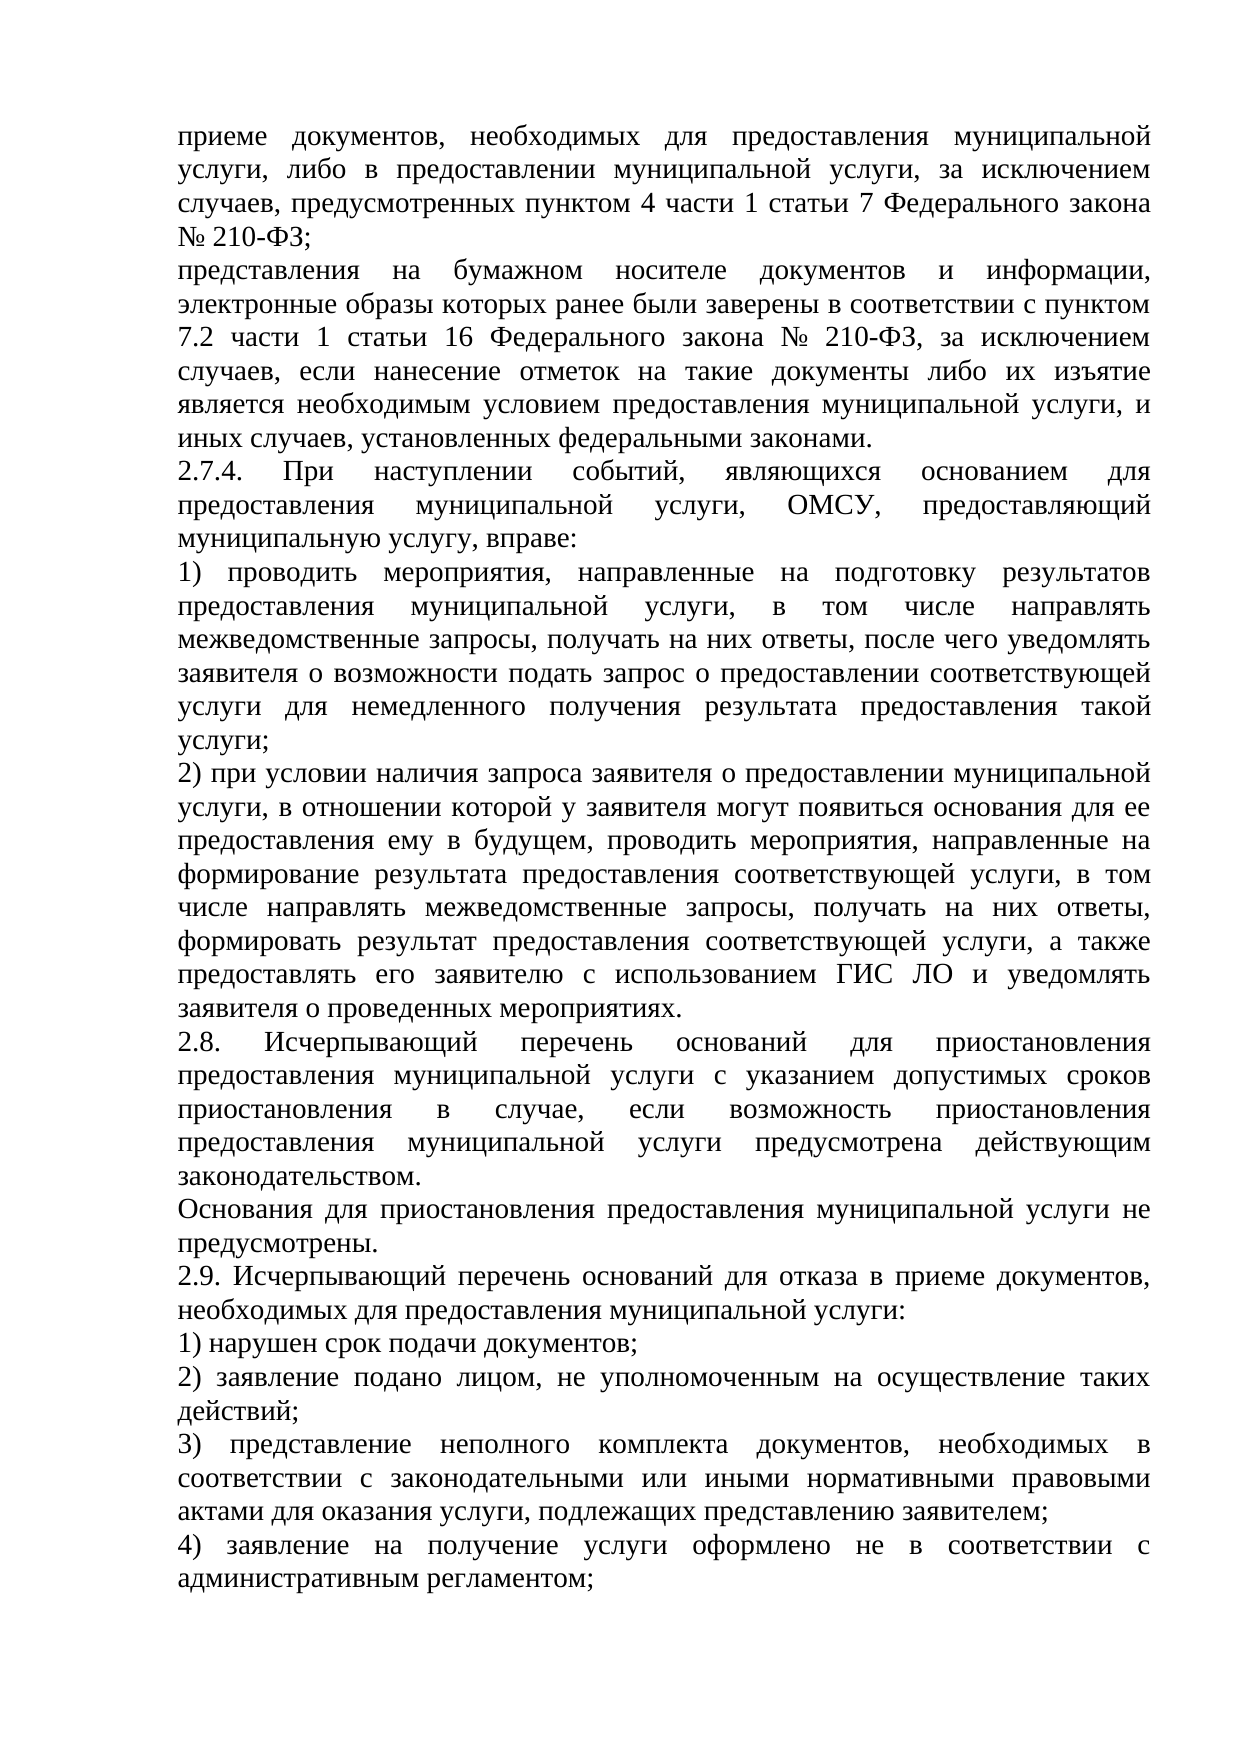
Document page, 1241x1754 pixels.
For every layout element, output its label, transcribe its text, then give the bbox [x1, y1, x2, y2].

text 2.9. Исчерпывающий перечень оснований для отказа в приеме документов, необходимых для предоставления муниципальной услуги: [177, 1258, 1152, 1326]
text 1) проводить мероприятия, направленные на подготовку результатов предоставления муниципальной услуги, в том числе направлять межведомственные запросы, получать на них ответы, после чего уведомлять заявителя о возможности подать запрос о предоставлении соответствующей услуги для немедленного получения результата предоставления такой услуги; [177, 554, 1152, 755]
text 2.8. Исчерпывающий перечень оснований для приостановления предоставления муниципальной услуги с указанием допустимых сроков приостановления в случае, если возможность приостановления предоставления муниципальной услуги предусмотрена действующим законодательством. [177, 1024, 1152, 1191]
text 4) заявление на получение услуги оформлено не в соответствии с административным регламентом; [177, 1527, 1152, 1594]
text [177, 118, 1152, 252]
text 1) нарушен срок подачи документов; [177, 1326, 1152, 1359]
text 2.7.4. При наступлении событий, являющихся основанием для предоставления муниципальной услуги, ОМСУ, предоставляющий муниципальную услугу, вправе: [177, 453, 1152, 554]
text представления на бумажном носителе документов и информации, электронные образы которых ранее были заверены в соответствии с пунктом 7.2 части 1 статьи 16 Федерального закона № 210-ФЗ, за исключением случаев, если нанесение отметок на такие документы либо их изъятие является необходимым условием предоставления муниципальной услуги, и иных случаев, установленных федеральными законами. [177, 252, 1152, 453]
text Основания для приостановления предоставления муниципальной услуги не предусмотрены. [177, 1191, 1152, 1258]
text 3) представление неполного комплекта документов, необходимых в соответствии с законодательными или иными нормативными правовыми актами для оказания услуги, подлежащих представлению заявителем; [177, 1426, 1152, 1527]
text 2) заявление подано лицом, не уполномоченным на осуществление таких действий; [177, 1359, 1152, 1426]
text 2) при условии наличия запроса заявителя о предоставлении муниципальной услуги, в отношении которой у заявителя могут появиться основания для ее предоставления ему в будущем, проводить мероприятия, направленные на формирование результата предоставления соответствующей услуги, в том числе направлять межведомственные запросы, получать на них ответы, формировать результат предоставления соответствующей услуги, а также предоставлять его заявителю с использованием ГИС ЛО и уведомлять заявителя о проведенных мероприятиях. [177, 755, 1152, 1024]
